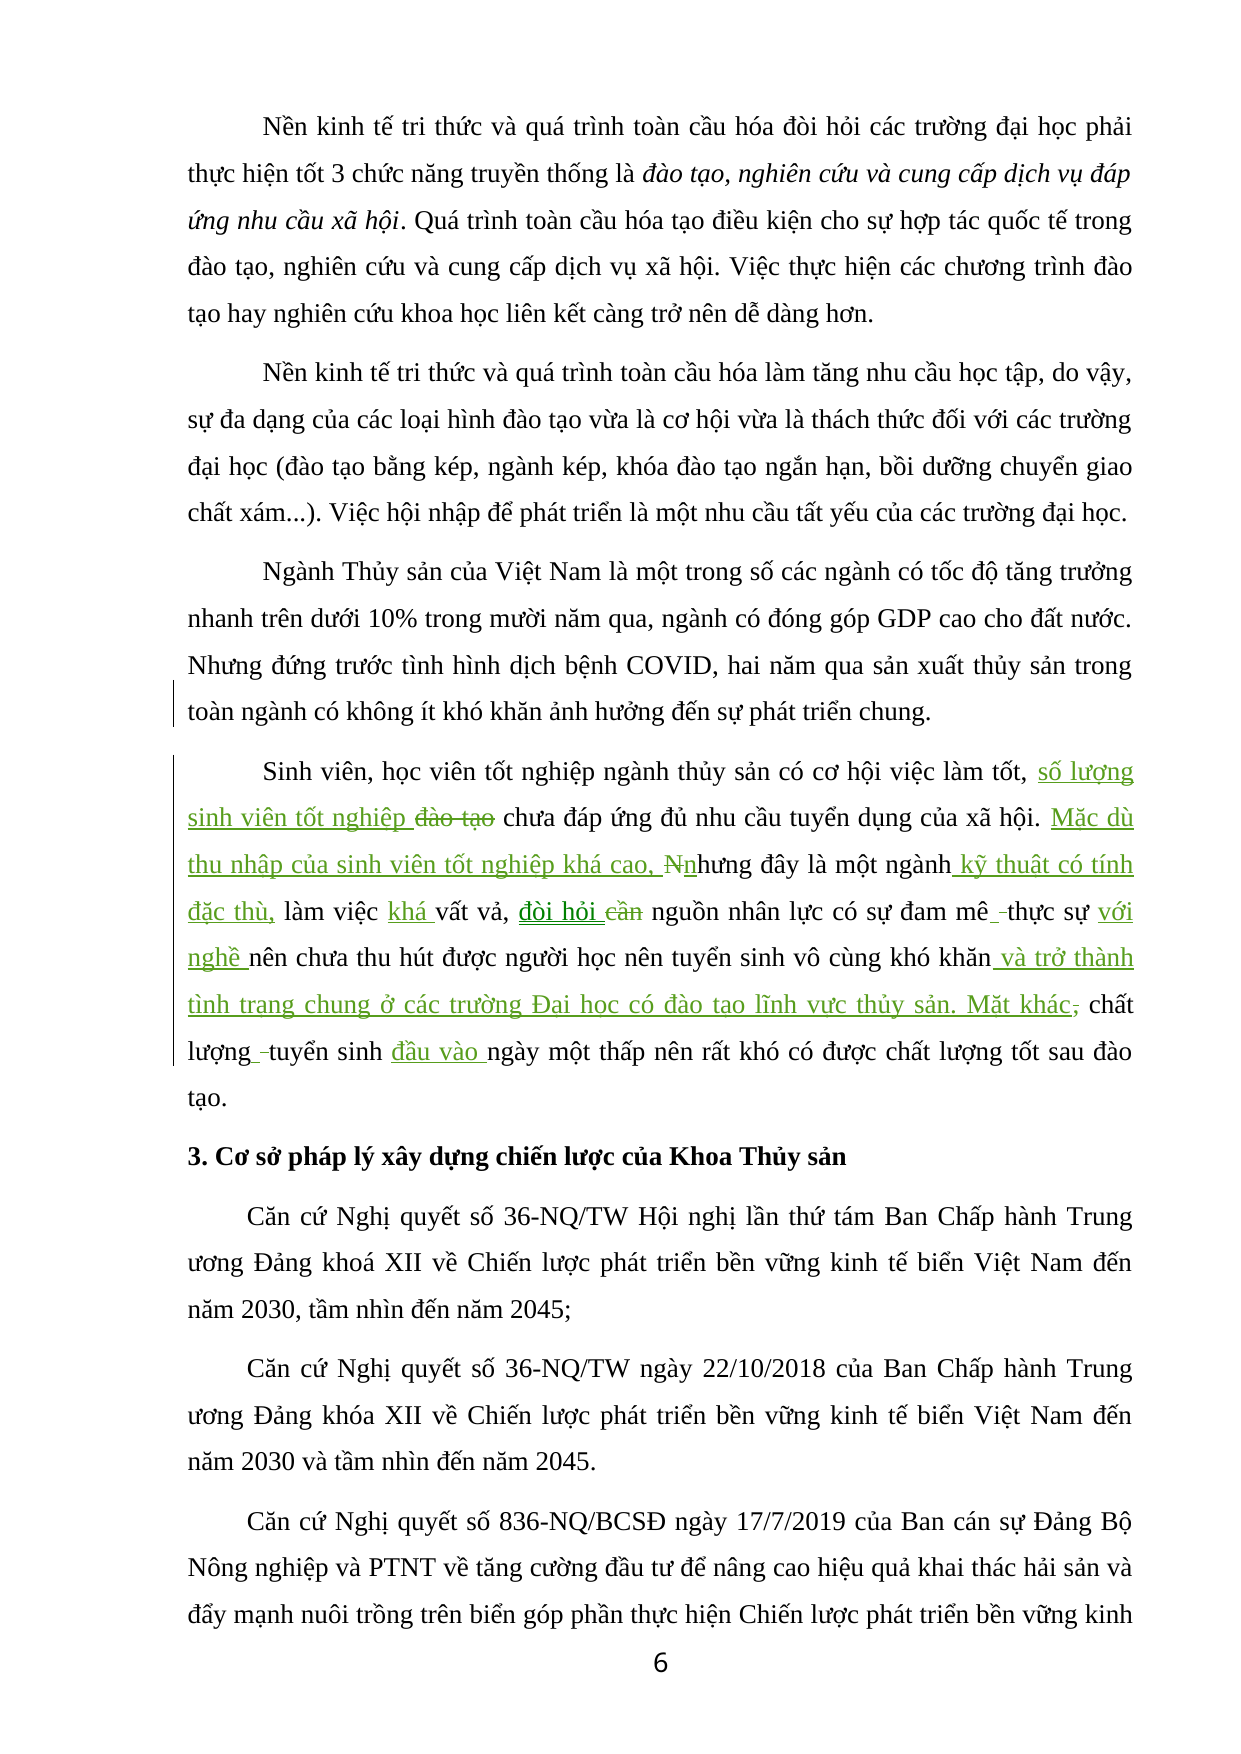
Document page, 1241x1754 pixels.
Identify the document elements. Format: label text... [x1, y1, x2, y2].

text Sinh viên, học viên tốt nghiệp ngành thủy sản có cơ hội việc làm tốt, chưa đáp ứng đủ nhu cầu tuyển dụng của xã hội. hưng đây là một ngành làm việc vất vả, nguồn nhân lực có sự đam mêthực sự nên chưa thu hút được người học nên tuyển sinh vô cùng khó khăn chất lượngtuyển sinh ngày một thấp nên rất khó có được chất lượng tốt sau đào tạo. [187, 754, 1134, 1112]
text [187, 1504, 1134, 1629]
text Ngành Thủy sản của Việt Nam là một trong số các ngành có tốc độ tăng trưởng nhanh trên dưới 10% trong mười năm qua, ngành có đóng góp GDP cao cho đất nước. Nhưng đứng trước tình hình dịch bệnh COVID, hai năm qua sản xuất thủy sản trong toàn ngành có không ít khó khăn ảnh hưởng đến sự phát triển chung. [187, 555, 1134, 727]
text Nền kinh tế tri thức và quá trình toàn cầu hóa làm tăng nhu cầu học tập, do vậy, sự đa dạng của các loại hình đào tạo vừa là cơ hội vừa là thách thức đối với các trường đại học (đào tạo bằng kép, ngành kép, khóa đào tạo ngắn hạn, bồi dưỡng chuyển giao chất xám...). Việc hội nhập để phát triển là một nhu cầu tất yếu của các trường đại học. [187, 356, 1134, 527]
text Nền kinh tế tri thức và quá trình toàn cầu hóa đòi hỏi các trường đại học phải thực hiện tốt 3 chức năng truyền thống là đào tạo, nghiên cứu và cung cấp dịch vụ đáp ứng nhu cầu xã hội. Quá trình toàn cầu hóa tạo điều kiện cho sự hợp tác quốc tế trong đào tạo, nghiên cứu và cung cấp dịch vụ xã hội. Việc thực hiện các chương trình đào tạo hay nghiên cứu khoa học liên kết càng trở nên dễ dàng hơn. [187, 110, 1134, 328]
text Căn cứ Nghị quyết số 36-NQ/TW ngày 22/10/2018 của Ban Chấp hành Trung ương Đảng khóa XII về Chiến lược phát triển bền vững kinh tế biển Việt Nam đến năm 2030 và tầm nhìn đến năm 2045. [187, 1352, 1134, 1477]
text Căn cứ Nghị quyết số 36-NQ/TW Hội nghị lần thứ tám Ban Chấp hành Trung ương Đảng khoá XII về Chiến lược phát triển bền vững kinh tế biển Việt Nam đến năm 2030, tầm nhìn đến năm 2045; [187, 1199, 1134, 1324]
list 3. Cơ sở pháp lý xây dựng chiến lược của Khoa Thủy sản [187, 1140, 1134, 1172]
